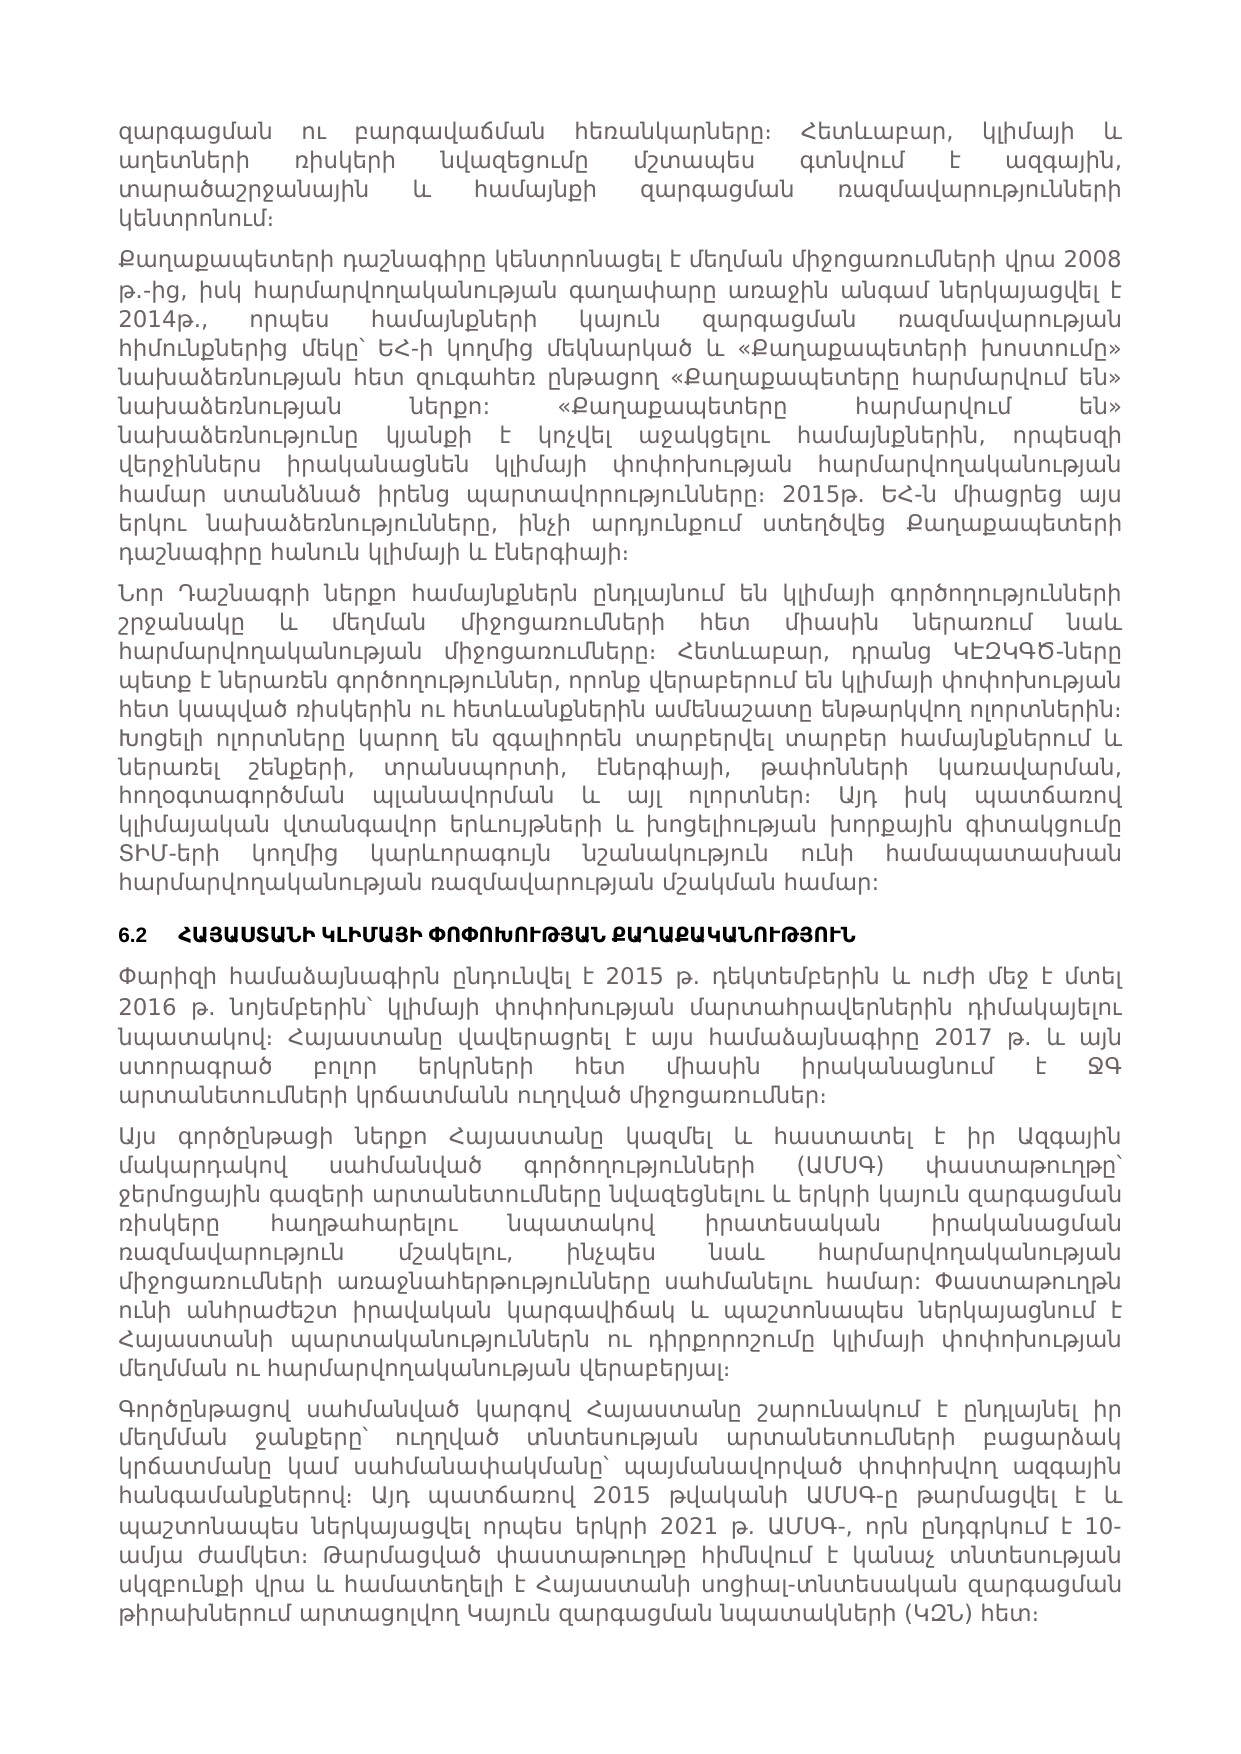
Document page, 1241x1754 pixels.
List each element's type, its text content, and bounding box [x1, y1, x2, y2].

text Այս գործընթացի ներքո Հայաստանը կազմել և հաստատել է իր Ազգային մակարդակով սահմանված գործողությունների (ԱՄՍԳ) փաստաթուղթը՝ ջերմոցային գազերի արտանետումները նվազեցնելու և երկրի կայուն զարգացման ռիսկերը հաղթահարելու նպատակով իրատեսական իրականացման ռազմավարություն մշակելու, ինչպես նաև հարմարվողականության միջոցառումների առաջնահերթությունները սահմանելու համար: Փաստաթուղթն ունի անհրաժեշտ իրավական կարգավիճակ և պաշտոնապես ներկայացնում է Հայաստանի պարտականություններն ու դիրքորոշումը կլիմայի փոփոխության մեղմման ու հարմարվողականության վերաբերյալ։ [118, 1123, 1122, 1381]
subtitle ՀԱՅԱՍՏԱՆԻ ԿԼԻՄԱՅԻ ՓՈՓՈԽՈՒԹՅԱՆ ՔԱՂԱՔԱԿԱՆՈՒԹՅՈՒՆ [118, 923, 1122, 947]
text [118, 118, 1122, 232]
text Գործընթացով սահմանված կարգով Հայաստանը շարունակում է ընդլայնել իր մեղմման ջանքերը՝ ուղղված տնտեսության արտանետումների բացարձակ կրճատմանը կամ սահմանափակմանը՝ պայմանավորված փոփոխվող ազգային հանգամանքներով։ Այդ պատճառով 2015 թվականի ԱՄՍԳ-ը թարմացվել է և պաշտոնապես ներկայացվել որպես երկրի 2021 թ․ ԱՄՍԳ-, որն ընդգրկում է 10-ամյա ժամկետ։ Թարմացված փաստաթուղթը հիմնվում է կանաչ տնտեսության սկզբունքի վրա և համատեղելի է Հայաստանի սոցիալ-տնտեսական զարգացման թիրախներում արտացոլվող Կայուն զարգացման նպատակների (ԿԶՆ) հետ։ [118, 1396, 1122, 1626]
text Քաղաքապետերի դաշնագիրը կենտրոնացել է մեղման միջոցառումների վրա 2008 թ․-ից, իսկ հարմարվողականության գաղափարը առաջին անգամ ներկայացվել է 2014թ., որպես համայնքների կայուն զարգացման ռազմավարության հիմունքներից մեկը՝ ԵՀ-ի կողմից մեկնարկած և «Քաղաքապետերի խոստումը» նախաձեռնության հետ զուգահեռ ընթացող «Քաղաքապետերը հարմարվում են» նախաձեռնության ներքո: «Քաղաքապետերը հարմարվում են» նախաձեռնությունը կյանքի է կոչվել աջակցելու համայնքներին, որպեսզի վերջիններս իրականացնեն կլիմայի փոփոխության հարմարվողականության համար ստանձնած իրենց պարտավորությունները։ 2015թ․ ԵՀ-ն միացրեց այս երկու նախաձեռնությունները, ինչի արդյունքում ստեղծվեց Քաղաքապետերի դաշնագիրը հանուն կլիմայի և էներգիայի։ [118, 246, 1122, 566]
text Փարիզի համաձայնագիրն ընդունվել է 2015 թ․ դեկտեմբերին և ուժի մեջ է մտել 2016 թ․ նոյեմբերին՝ կլիմայի փոփոխության մարտահրավերներին դիմակայելու նպատակով։ Հայաստանը վավերացրել է այս համաձայնագիրը 2017 թ․ և այն ստորագրած բոլոր երկրների հետ միասին իրականացնում է ՋԳ արտանետումների կրճատմանն ուղղված միջոցառումներ։ [118, 962, 1122, 1109]
text Նոր Դաշնագրի ներքո համայնքներն ընդլայնում են կլիմայի գործողությունների շրջանակը և մեղման միջոցառումների հետ միասին ներառում նաև հարմարվողականության միջոցառումները։ Հետևաբար, դրանց ԿԷԶԿԳԾ-ները պետք է ներառեն գործողություններ, որոնք վերաբերում են կլիմայի փոփոխության հետ կապված ռիսկերին ու հետևանքներին ամենաշատը ենթարկվող ոլորտներին։ Խոցելի ոլորտները կարող են զգալիորեն տարբերվել տարբեր համայնքներում և ներառել շենքերի, տրանսպորտի, էներգիայի, թափոնների կառավարման, հողօգտագործման պլանավորման և այլ ոլորտներ։ Այդ իսկ պատճառով կլիմայական վտանգավոր երևույթների և խոցելիության խորքային գիտակցումը ՏԻՄ-երի կողմից կարևորագույն նշանակություն ունի համապատասխան հարմարվողականության ռազմավարության մշակման համար: [118, 580, 1122, 896]
